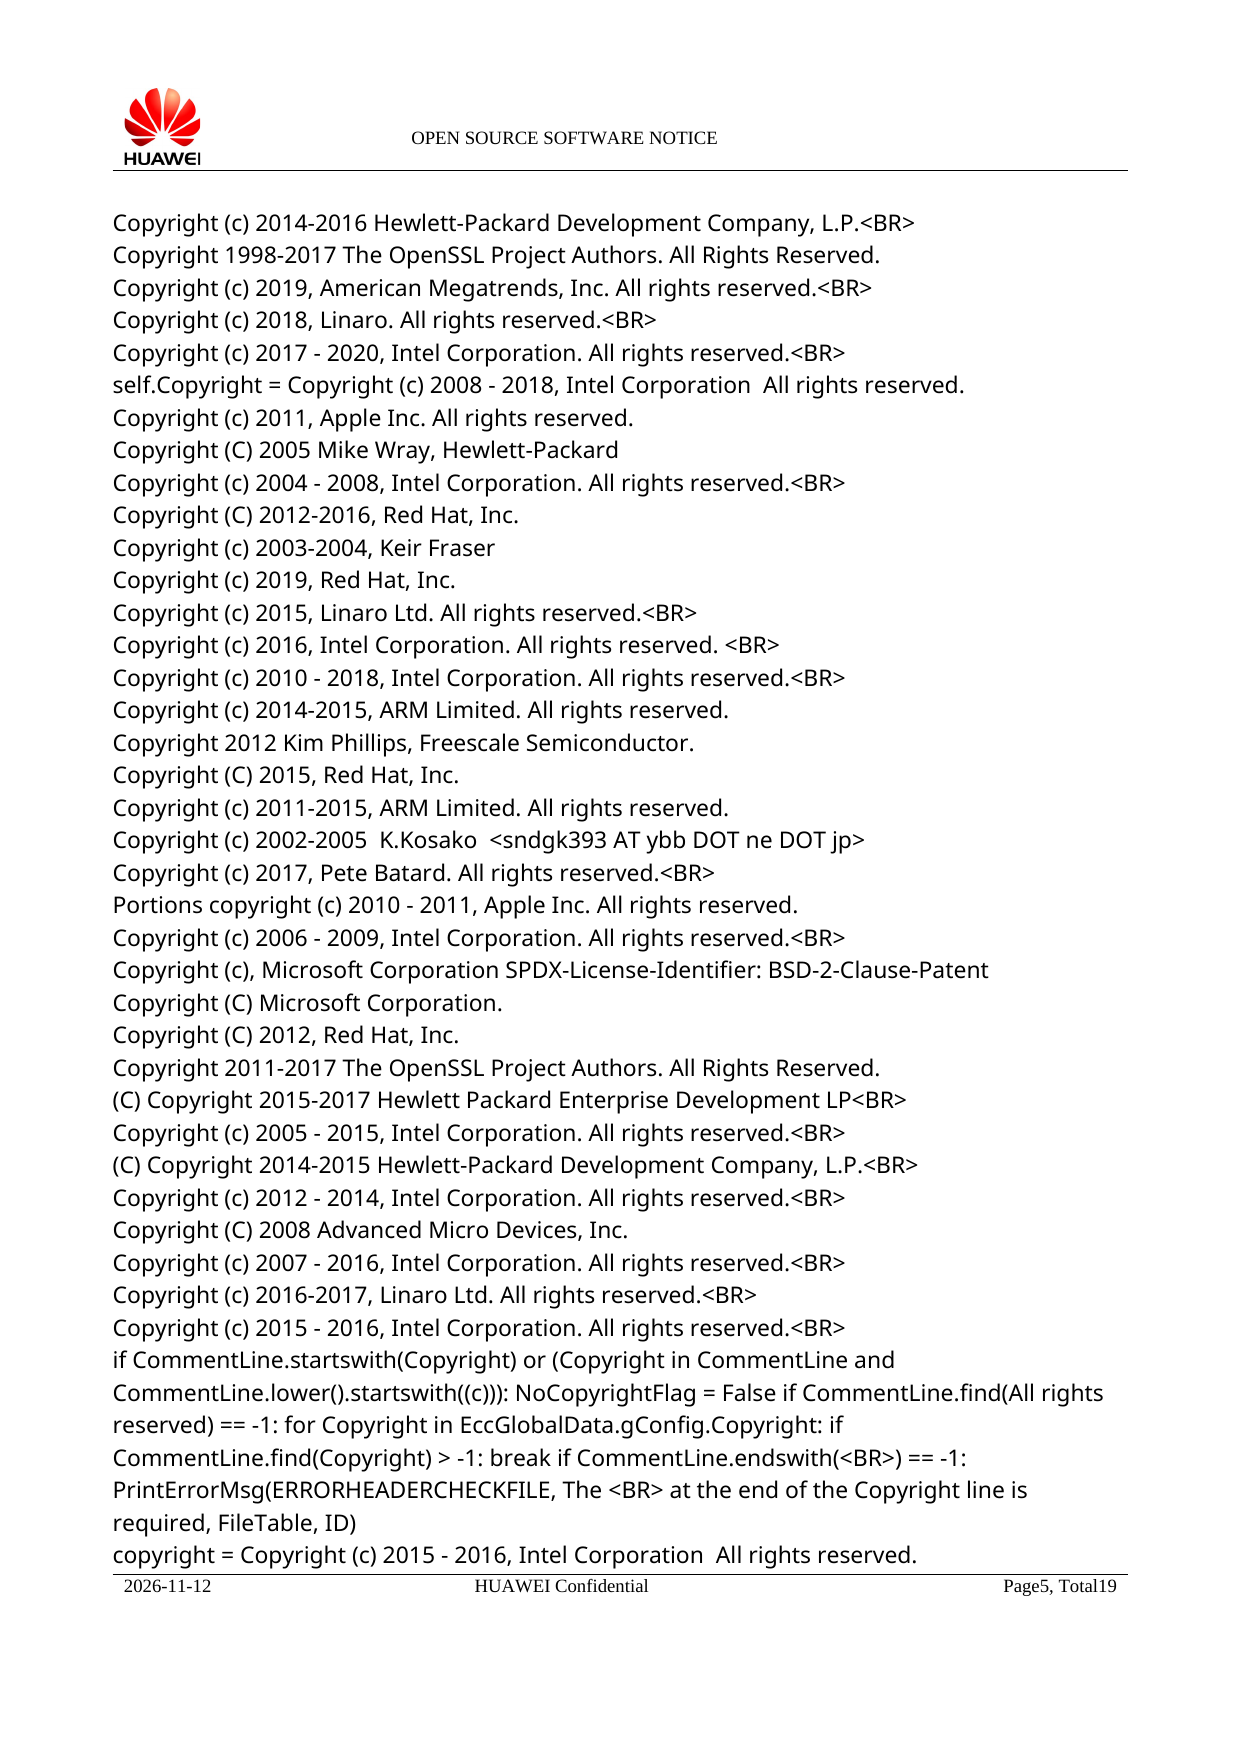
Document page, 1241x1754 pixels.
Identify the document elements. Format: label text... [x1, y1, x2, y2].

picture [124, 88, 201, 165]
